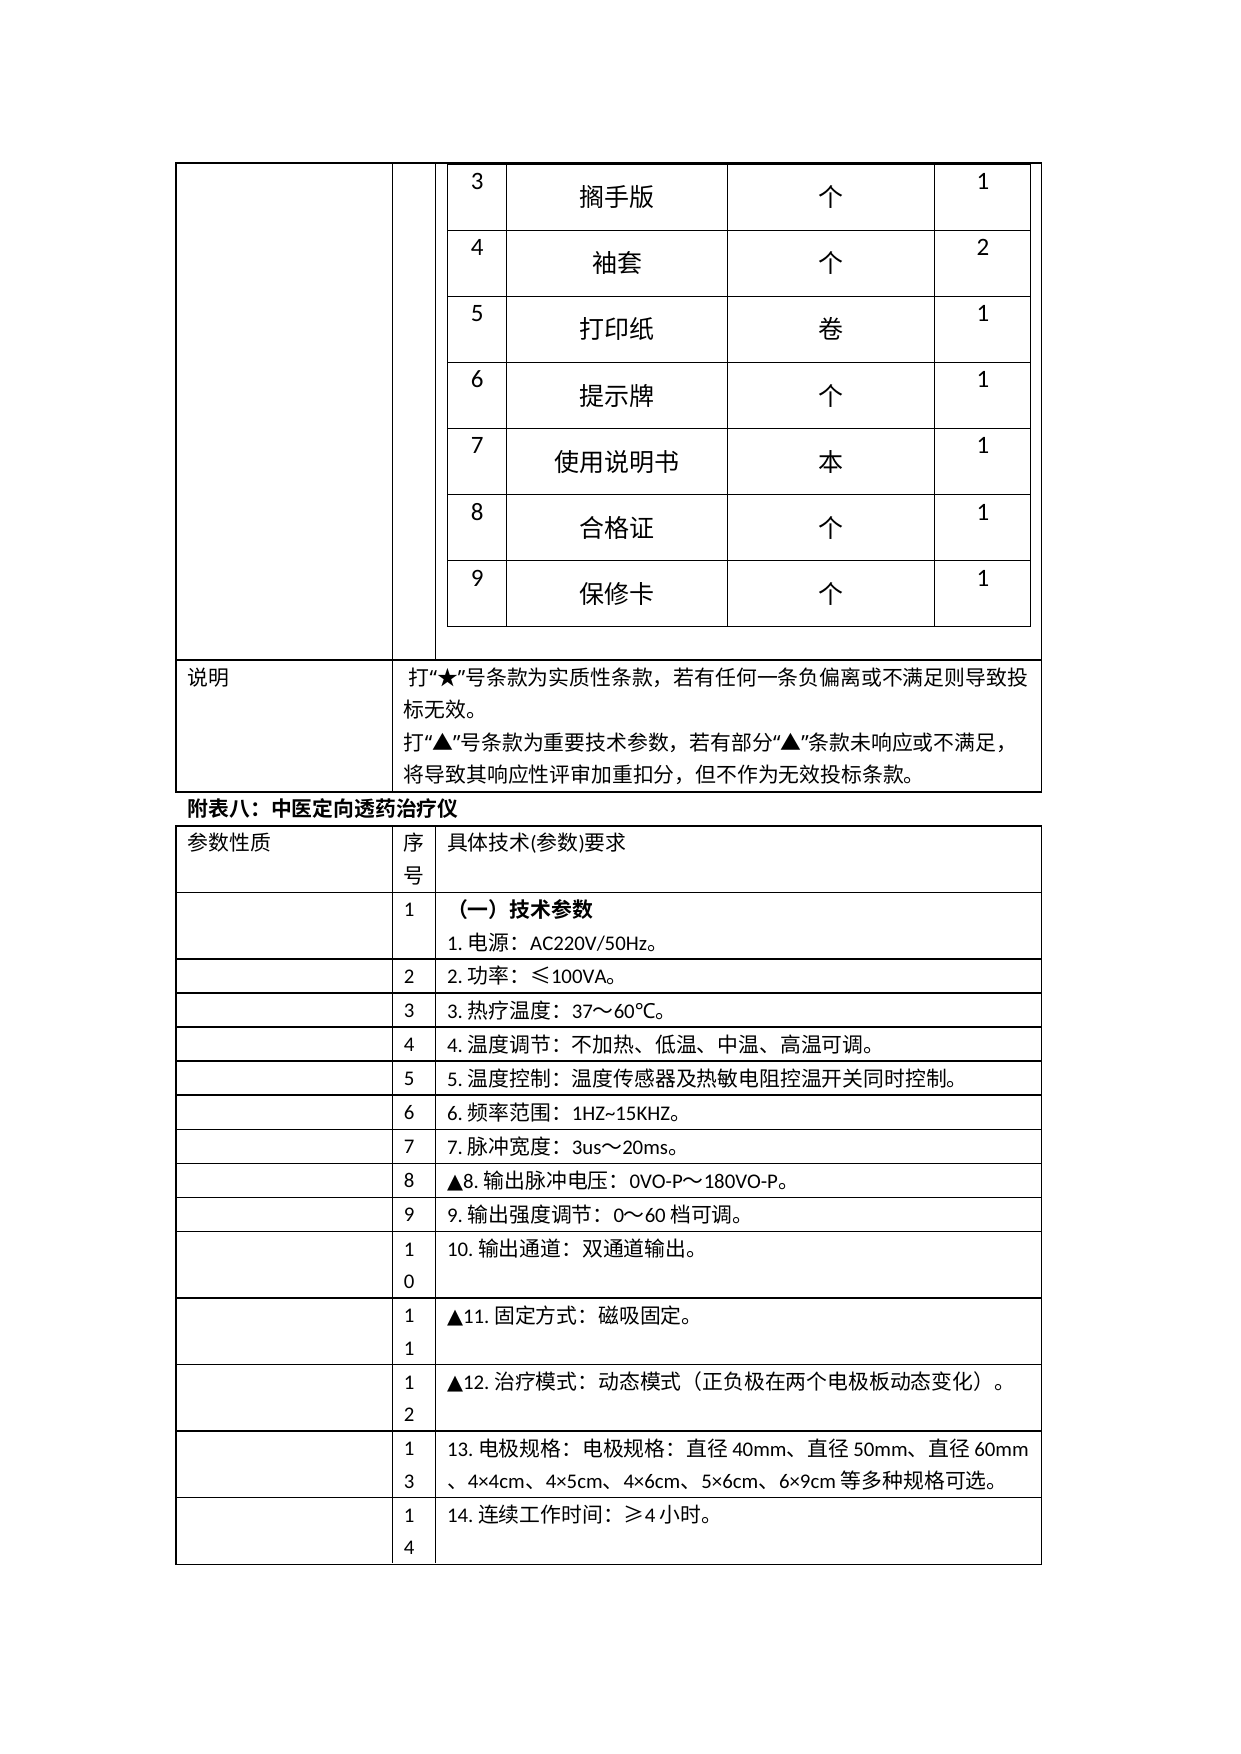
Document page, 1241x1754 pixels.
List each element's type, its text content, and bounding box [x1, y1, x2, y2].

table_header 序号 [393, 827, 435, 892]
table_cell ▲8. 输出脉冲电压：0VO-P～180VO-P。 [436, 1164, 1041, 1197]
table_cell [177, 164, 392, 659]
table_cell [177, 1028, 392, 1060]
table_cell 2 [393, 960, 435, 992]
table_cell 3 [393, 994, 435, 1026]
table_cell 12 [393, 1365, 435, 1430]
table_cell 8 [393, 1164, 435, 1197]
text 附表八：中医定向透药治疗仪 [187, 792, 1053, 825]
table_cell [177, 1130, 392, 1162]
table_cell ▲12. 治疗模式：动态模式（正负极在两个电极板动态变化）。 [436, 1365, 1041, 1430]
table_cell 21 [393, 164, 435, 659]
table_cell 11 [393, 1299, 435, 1364]
table_header 参数性质 [177, 827, 392, 892]
table_cell [177, 1062, 392, 1094]
table_cell 9 [393, 1198, 435, 1231]
table_cell [177, 1232, 392, 1297]
table_cell 9. 输出强度调节：0～60档可调。 [436, 1198, 1041, 1231]
table_cell 13 [393, 1432, 435, 1497]
table_header 具体技术(参数)要求 [436, 827, 1041, 892]
table_cell 4 [393, 1028, 435, 1060]
table_cell 14 [393, 1498, 435, 1563]
table_cell [177, 1096, 392, 1128]
table_cell [177, 1299, 392, 1364]
table_cell 打“★”号条款为实质性条款，若有任何一条负偏离或不满足则导致投标无效。 打“▲”号条款为重要技术参数，若有部分“▲”条款未响应或不满足，将导致其响应性评审加重扣分，但不作为无效投标条款。 [393, 661, 1041, 791]
table_cell [177, 1498, 392, 1563]
table_cell [177, 1164, 392, 1197]
table_cell [177, 893, 392, 958]
table_cell 1 [393, 893, 435, 958]
table_cell 6 [393, 1096, 435, 1128]
table_cell 7. 脉冲宽度：3us～20ms。 [436, 1130, 1041, 1162]
table_cell ▲11. 固定方式：磁吸固定。 [436, 1299, 1041, 1364]
table_cell [177, 1432, 392, 1497]
table_cell 13. 电极规格：电极规格：直径40mm、直径50mm、直径60mm 、4×4cm、4×5cm、4×6cm、5×6cm、6×9cm 等多种规格可选。 [436, 1432, 1041, 1497]
table_cell [177, 1198, 392, 1231]
table_cell 5. 温度控制：温度传感器及热敏电阻控温开关同时控制。 [436, 1062, 1041, 1094]
table_cell [177, 1365, 392, 1430]
table_cell （二）配置清单 [436, 164, 1041, 659]
table_cell 10 [393, 1232, 435, 1297]
table_cell 10. 输出通道：双通道输出。 [436, 1232, 1041, 1297]
table_cell [177, 960, 392, 992]
table_cell [177, 994, 392, 1026]
table_cell 6. 频率范围：1HZ~15KHZ。 [436, 1096, 1041, 1128]
table_cell 4. 温度调节：不加热、低温、中温、高温可调。 [436, 1028, 1041, 1060]
table_cell 3. 热疗温度：37～60℃。 [436, 994, 1041, 1026]
table_cell （一）技术参数 1. 电源：AC220V/50Hz。 [436, 893, 1041, 958]
table_cell 7 [393, 1130, 435, 1162]
table_cell 5 [393, 1062, 435, 1094]
table_cell 14. 连续工作时间：≥4小时。 [436, 1498, 1041, 1563]
table_cell 2. 功率：≤100VA。 [436, 960, 1041, 992]
table_cell 说明 [177, 661, 392, 791]
